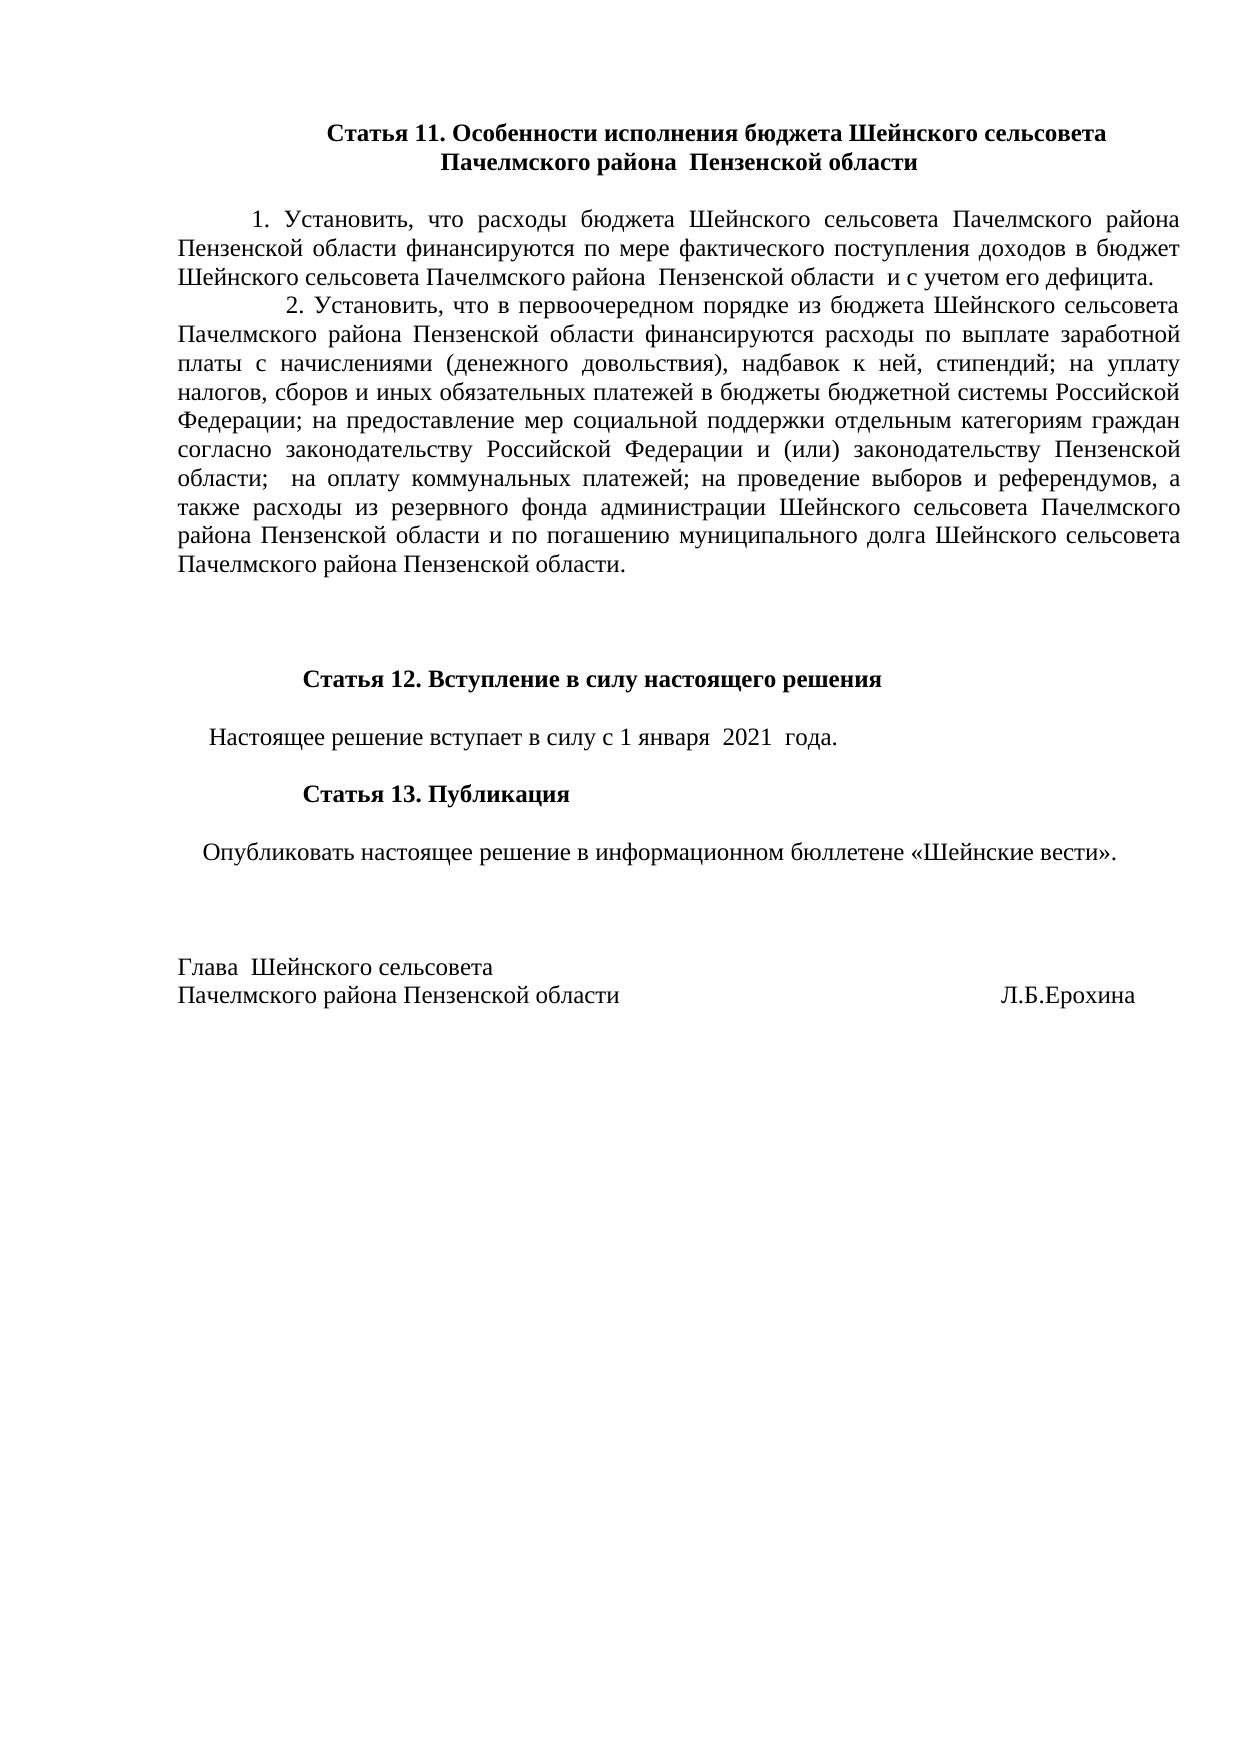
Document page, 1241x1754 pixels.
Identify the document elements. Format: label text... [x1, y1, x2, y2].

text Пачелмского района Пензенской области Л.Б.Ерохина [177, 981, 1181, 1009]
text Статья 13. Публикация [177, 779, 1181, 808]
text Глава Шейнского сельсовета [177, 952, 1181, 981]
list Статья 11. Особенности исполнения бюджета Шейнского сельсовета Пачелмского района Пензенской области [177, 118, 1181, 176]
text 2. Установить, что в первоочередном порядке из бюджета Шейнского сельсовета Пачелмского района Пензенской области финансируются расходы по выплате заработной платы с начислениями (денежного довольствия), надбавок к ней, стипендий; на уплату налогов, сборов и иных обязательных платежей в бюджеты бюджетной системы Российской Федерации; на предоставление мер социальной поддержки отдельным категориям граждан согласно законодательству Российской Федерации и (или) законодательству Пензенской области; на оплату коммунальных платежей; на проведение выборов и референдумов, а также расходы из резервного фонда администрации Шейнского сельсовета Пачелмского района Пензенской области и по погашению муниципального долга Шейнского сельсовета Пачелмского района Пензенской области. [177, 291, 1181, 578]
text 1. Установить, что расходы бюджета Шейнского сельсовета Пачелмского района Пензенской области финансируются по мере фактического поступления доходов в бюджет Шейнского сельсовета Пачелмского района Пензенской области и с учетом его дефицита. [177, 204, 1181, 291]
text Настоящее решение вступает в силу с 1 января 2021 года. [177, 722, 1181, 751]
text Опубликовать настоящее решение в информационном бюллетене «Шейнские вести». [177, 837, 1181, 866]
text Статья 12. Вступление в силу настоящего решения [177, 664, 1181, 693]
